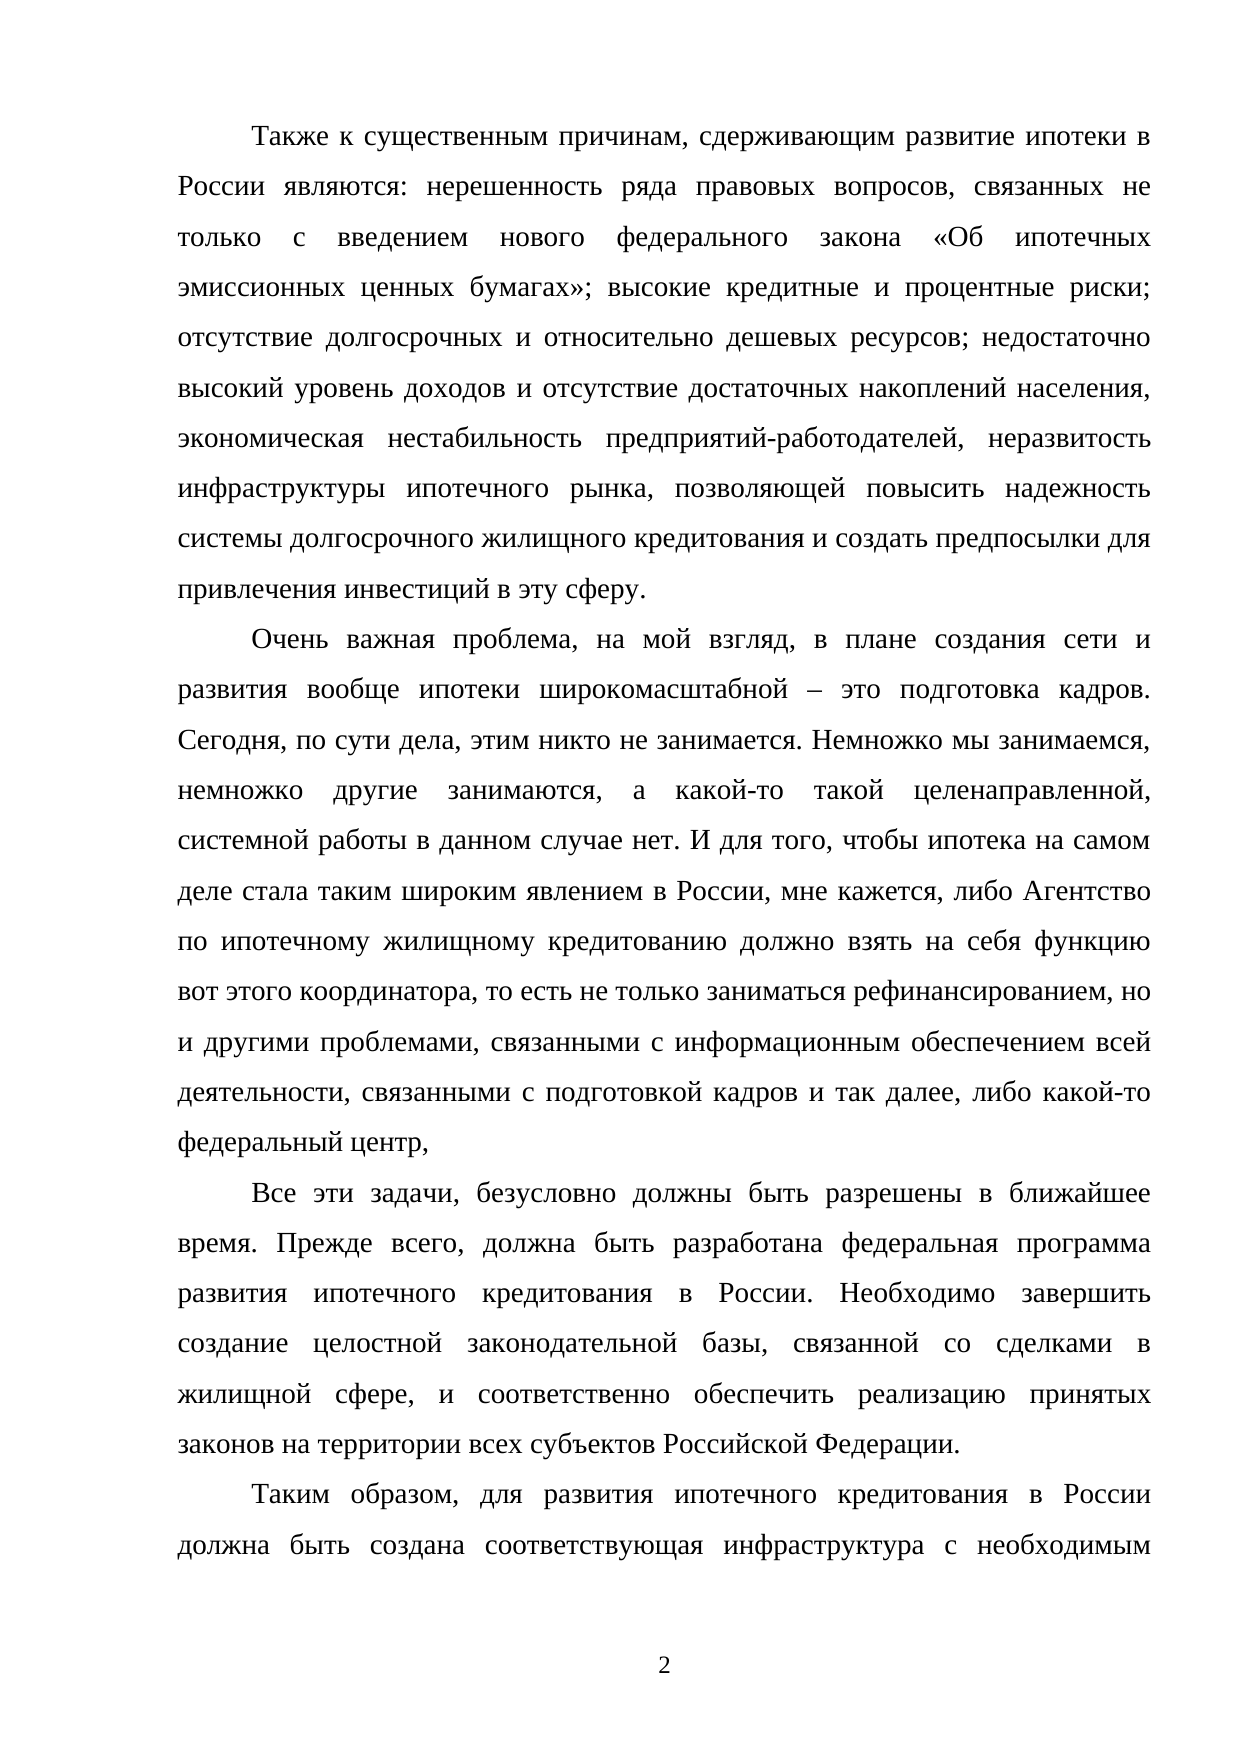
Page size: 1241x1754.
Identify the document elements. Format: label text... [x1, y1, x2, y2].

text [177, 1477, 1152, 1560]
text Также к существенным причинам, сдерживающим развитие ипотеки в России являются: нерешенность ряда правовых вопросов, связанных не только с введением нового федерального закона «Об ипотечных эмиссионных ценных бумагах»; высокие кредитные и процентные риски; отсутствие долгосрочных и относительно дешевых ресурсов; недостаточно высокий уровень доходов и отсутствие достаточных накоплений населения, экономическая нестабильность предприятий-работодателей, неразвитость инфраструктуры ипотечного рынка, позволяющей повысить надежность системы долгосрочного жилищного кредитования и создать предпосылки для привлечения инвестиций в эту сферу. [177, 118, 1152, 604]
text Очень важная проблема, на мой взгляд, в плане создания сети и развития вообще ипотеки широкомасштабной – это подготовка кадров. Сегодня, по сути дела, этим никто не занимается. Немножко мы занимаемся, немножко другие занимаются, а какой-то такой целенаправленной, системной работы в данном случае нет. И для того, чтобы ипотека на самом деле стала таким широким явлением в России, мне кажется, либо Агентство по ипотечному жилищному кредитованию должно взять на себя функцию вот этого координатора, то есть не только заниматься рефинансированием, но и другими проблемами, связанными с информационным обеспечением всей деятельности, связанными с подготовкой кадров и так далее, либо какой-то федеральный центр, [177, 621, 1152, 1158]
text Все эти задачи, безусловно должны быть разрешены в ближайшее время. Прежде всего, должна быть разработана федеральная программа развития ипотечного кредитования в России. Необходимо завершить создание целостной законодательной базы, связанной со сделками в жилищной сфере, и соответственно обеспечить реализацию принятых законов на территории всех субъектов Российской Федерации. [177, 1175, 1152, 1460]
